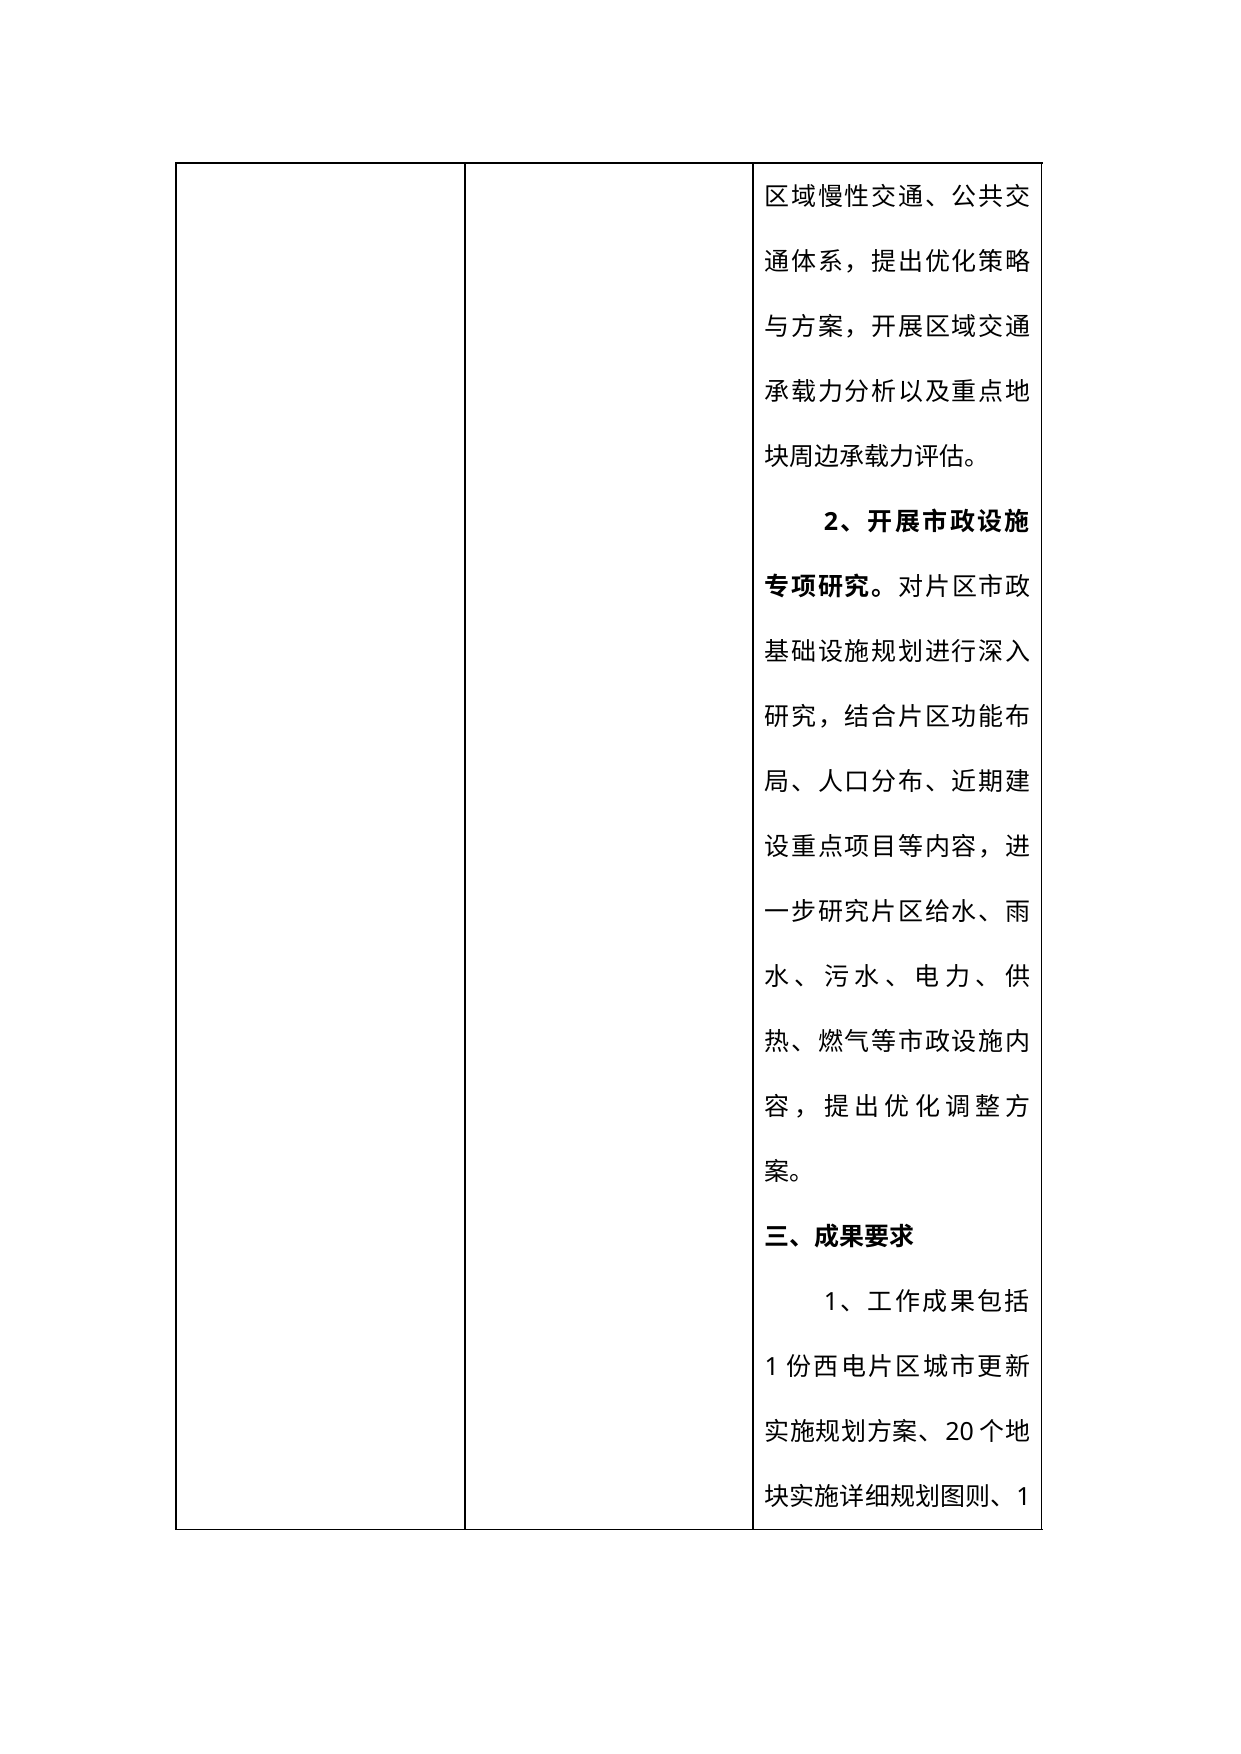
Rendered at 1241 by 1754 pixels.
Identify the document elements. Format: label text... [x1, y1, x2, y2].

table_cell [466, 164, 752, 1528]
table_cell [754, 164, 1041, 1528]
table_cell 1 [177, 164, 464, 1528]
